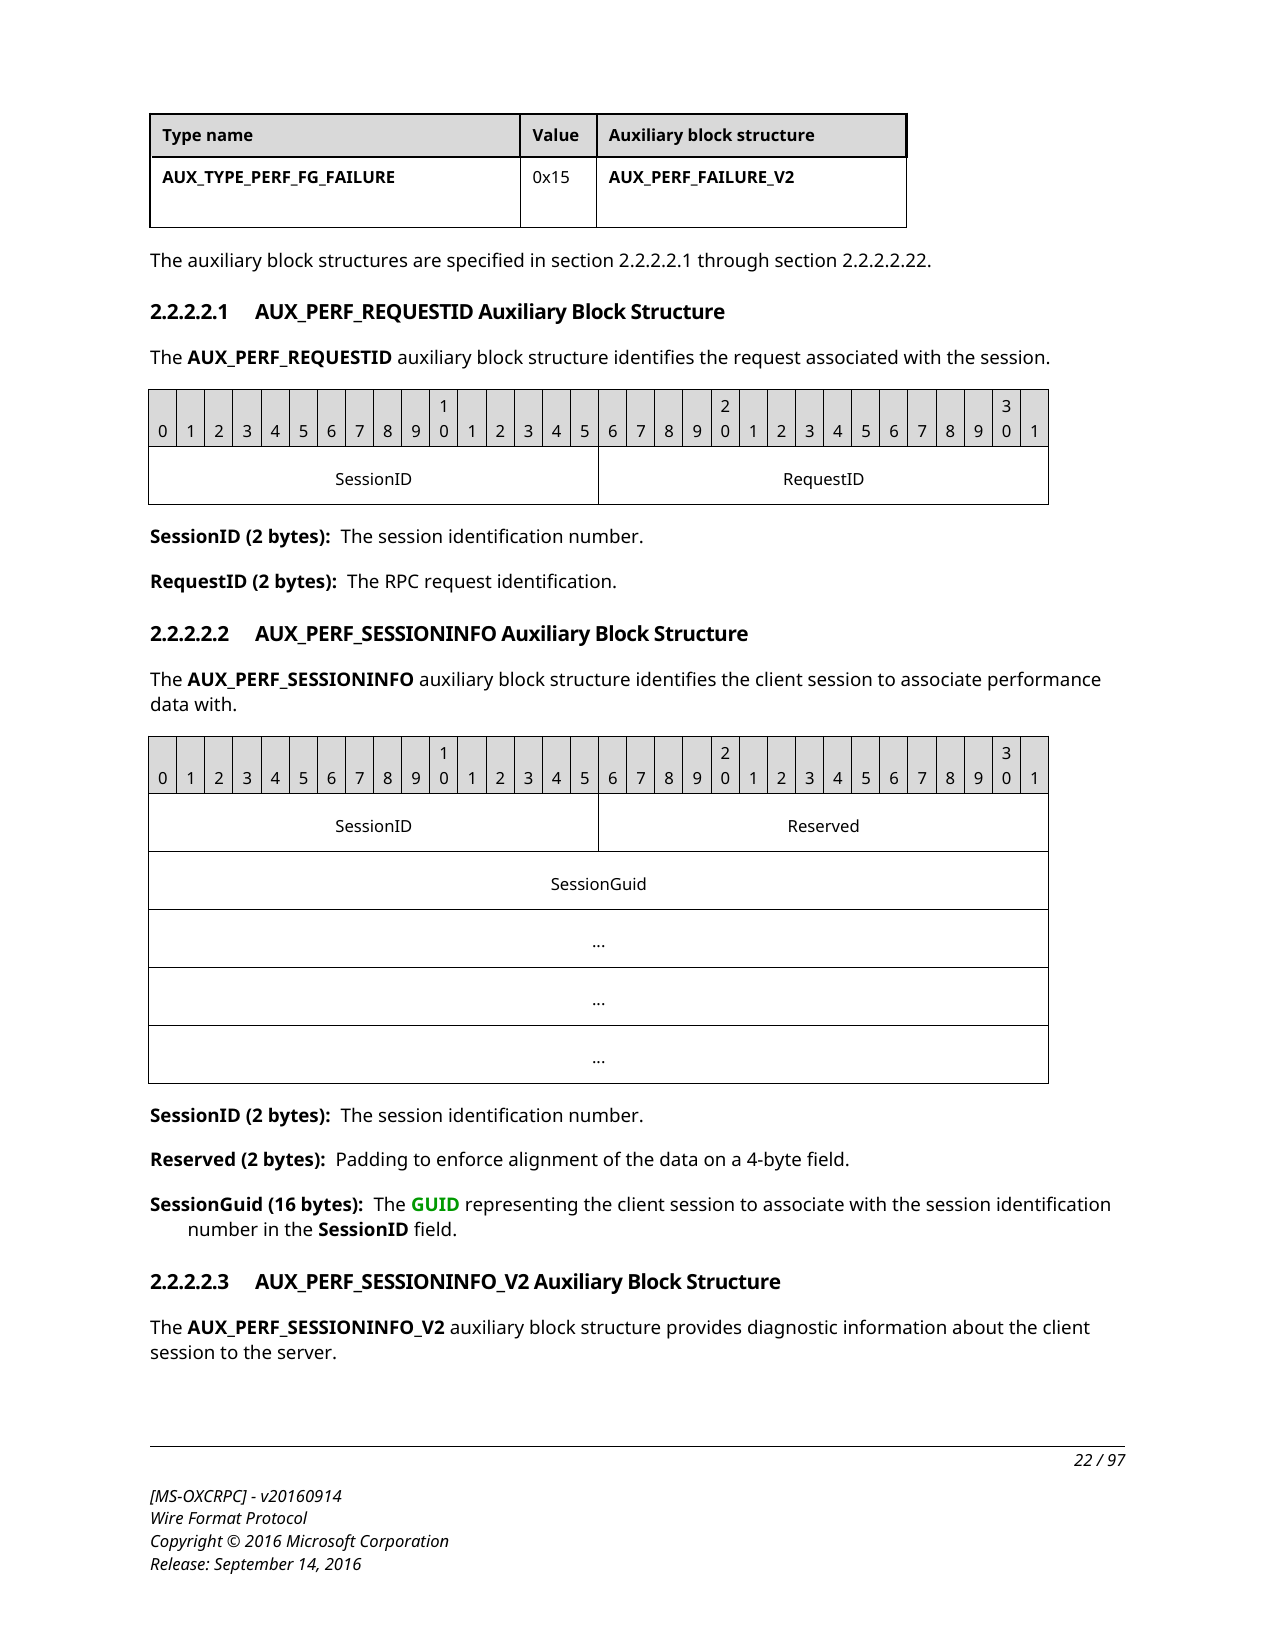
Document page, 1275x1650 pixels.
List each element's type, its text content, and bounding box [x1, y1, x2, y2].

subtitle AUX_PERF_REQUESTID Auxiliary Block Structure [150, 297, 1125, 326]
table_header 4 [824, 390, 851, 446]
table_header 8 [655, 737, 682, 793]
table_header 3 [233, 390, 261, 446]
text The AUX_PERF_REQUESTID auxiliary block structure identifies the request associated with the session. [150, 344, 1125, 370]
table_header 1 [458, 737, 486, 793]
table_header 1 [740, 390, 767, 446]
table_cell SessionID [149, 794, 598, 851]
table_header 5 [571, 737, 598, 793]
subtitle AUX_PERF_SESSIONINFO Auxiliary Block Structure [150, 619, 1125, 647]
text RequestID (2 bytes): The RPC request identification. [150, 568, 1125, 594]
table_cell ... [149, 968, 1048, 1024]
table_header Value [521, 115, 596, 156]
table_header 7 [346, 390, 373, 446]
table_header 4 [543, 737, 570, 793]
table_header 3 0 [993, 737, 1020, 793]
table_header 2 [768, 390, 795, 446]
table_header 2 0 [712, 737, 739, 793]
table_header 1 [740, 737, 767, 793]
table_header 5 [571, 390, 598, 446]
table_header 9 [402, 737, 429, 793]
table_header 2 [487, 390, 514, 446]
table_header 6 [880, 390, 907, 446]
table_header 8 [937, 390, 964, 446]
table_header 2 0 [712, 390, 739, 446]
table_header 1 [177, 737, 204, 793]
table_header 7 [908, 390, 936, 446]
table_cell RequestID [599, 447, 1048, 504]
table_header 3 [796, 390, 823, 446]
table_header 2 [487, 737, 514, 793]
text SessionID (2 bytes): The session identification number. [150, 1102, 1125, 1128]
table_header Type name [151, 115, 519, 156]
table_header 8 [655, 390, 682, 446]
table_cell ... [149, 910, 1048, 967]
subtitle AUX_PERF_SESSIONINFO_V2 Auxiliary Block Structure [150, 1267, 1125, 1295]
table_header 3 [515, 737, 542, 793]
table_cell AUX_TYPE_PERF_FG_FAILURE [151, 157, 520, 227]
table_header 4 [543, 390, 570, 446]
table_header 5 [852, 737, 879, 793]
table_header 2 [768, 737, 795, 793]
table_header 4 [262, 390, 289, 446]
table_header 7 [627, 390, 654, 446]
table_header 8 [374, 390, 401, 446]
table_header 9 [965, 390, 992, 446]
table_header 6 [599, 737, 626, 793]
table_header 3 0 [993, 390, 1020, 446]
table_header 1 [458, 390, 486, 446]
table_header 7 [627, 737, 654, 793]
table_header 4 [262, 737, 289, 793]
text The auxiliary block structures are specified in section 2.2.2.2.1 through section 2.2.2.2.22. [150, 247, 1125, 272]
table_header 3 [515, 390, 542, 446]
text SessionID (2 bytes): The session identification number. [150, 524, 1125, 549]
table_cell SessionID [149, 447, 598, 504]
table_header 9 [683, 390, 711, 446]
table_header Auxiliary block structure [598, 115, 905, 156]
table_header 8 [937, 737, 964, 793]
table_header 4 [824, 737, 851, 793]
table_header 9 [965, 737, 992, 793]
text The AUX_PERF_SESSIONINFO_V2 auxiliary block structure provides diagnostic information about the client session to the server. [150, 1314, 1125, 1365]
text The AUX_PERF_SESSIONINFO auxiliary block structure identifies the client session to associate performance data with. [150, 666, 1125, 717]
table_cell Reserved [599, 794, 1048, 851]
table_header 1 [177, 390, 204, 446]
table_header 7 [346, 737, 373, 793]
table_cell AUX_PERF_FAILURE_V2 [597, 158, 906, 227]
table_header 5 [852, 390, 879, 446]
table_cell ... [149, 1026, 1048, 1082]
table_header 9 [683, 737, 711, 793]
table_header 5 [290, 737, 317, 793]
table_header 7 [908, 737, 936, 793]
table_header 3 [233, 737, 261, 793]
text Reserved (2 bytes): Padding to enforce alignment of the data on a 4-byte field. [150, 1147, 1125, 1172]
table_header 3 [796, 737, 823, 793]
table_header 1 0 [430, 390, 457, 446]
table_header 6 [599, 390, 626, 446]
table_header 6 [318, 737, 345, 793]
table_header 0 [149, 737, 176, 793]
table_header 1 0 [430, 737, 457, 793]
table_header 2 [205, 390, 232, 446]
table_header 8 [374, 737, 401, 793]
table_header 1 [1021, 390, 1048, 446]
table_header 2 [205, 737, 232, 793]
table_cell 0x15 [521, 158, 596, 227]
table_header 5 [290, 390, 317, 446]
table_header 1 [1021, 737, 1048, 793]
table_header 6 [880, 737, 907, 793]
table_header 0 [149, 390, 176, 446]
table_cell SessionGuid [149, 852, 1048, 909]
table_header 9 [402, 390, 429, 446]
table_header 6 [318, 390, 345, 446]
text SessionGuid (16 bytes): The GUID representing the client session to associate with the session identification number in the SessionID field. [150, 1191, 1125, 1242]
